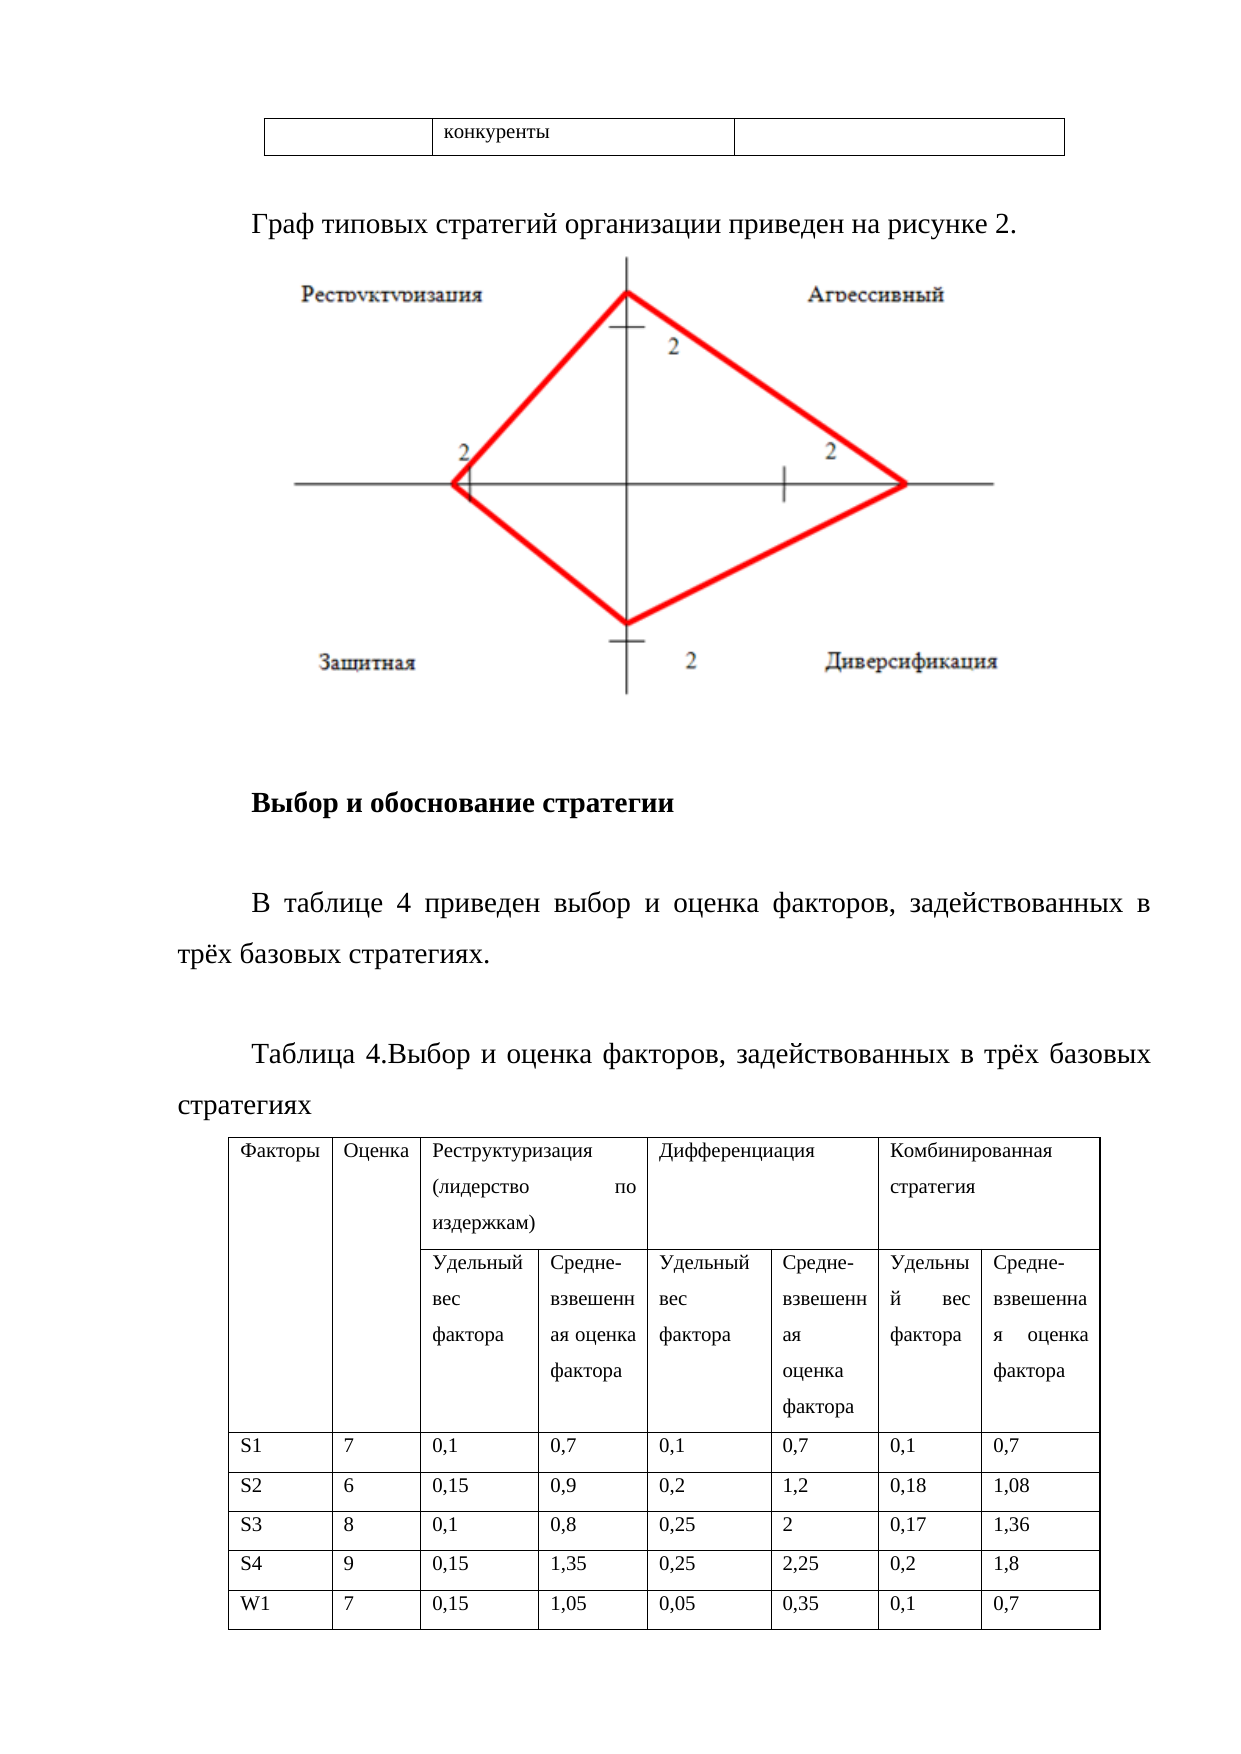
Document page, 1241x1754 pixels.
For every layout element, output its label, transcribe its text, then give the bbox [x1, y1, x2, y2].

text В таблице 4 приведен выбор и оценка факторов, задействованных в трёх базовых стратегиях. [177, 886, 1152, 969]
table_cell 0,1 [421, 1433, 538, 1472]
table_cell 0,35 [772, 1591, 878, 1629]
table_cell 0,1 [421, 1512, 538, 1550]
table_cell 0,05 [648, 1591, 771, 1629]
table_cell 1,2 [772, 1473, 878, 1511]
table_cell W1 [229, 1591, 332, 1629]
table_cell Удельный вес фактора [879, 1250, 981, 1432]
table_cell 8 [333, 1512, 420, 1550]
table_cell 0,7 [982, 1591, 1099, 1629]
table_cell 1,35 [539, 1551, 647, 1590]
table_cell S4 [229, 1551, 332, 1590]
text Таблица 4.Выбор и оценка факторов, задействованных в трёх базовых стратегиях [177, 1037, 1152, 1120]
table_cell S1 [229, 1433, 332, 1472]
table_cell 0,9 [539, 1473, 647, 1511]
table_header Факторы [229, 1138, 332, 1432]
table_cell 0,8 [539, 1512, 647, 1550]
table_cell 0,25 [648, 1551, 771, 1590]
table_cell 1,8 [982, 1551, 1099, 1590]
table_header Комбинированная стратегия [879, 1138, 1099, 1249]
table_cell 0,7 [772, 1433, 878, 1472]
table_cell 0,1 [879, 1591, 981, 1629]
table_cell Средне-взвешенная оценка фактора [539, 1250, 647, 1432]
table_cell 1,05 [539, 1591, 647, 1629]
table_cell 0,15 [421, 1591, 538, 1629]
table_cell S3 [229, 1512, 332, 1550]
table_cell T4 [265, 119, 432, 155]
table_cell 7 [333, 1591, 420, 1629]
table_cell 0,2 [648, 1473, 771, 1511]
table_cell 0,2 [879, 1551, 981, 1590]
table_cell 0,18 [879, 1473, 981, 1511]
table_cell Удельный вес фактора [648, 1250, 771, 1432]
table_header Дифференциация [648, 1138, 878, 1249]
table_cell Средне-взвешенная оценка фактора [982, 1250, 1099, 1432]
table_header Оценка [333, 1138, 420, 1432]
table_cell 6 [333, 1473, 420, 1511]
table_cell 0,7 [982, 1433, 1099, 1472]
table_cell 1,08 [982, 1473, 1099, 1511]
table_cell 0,15 [421, 1551, 538, 1590]
table_cell 0,7 [539, 1433, 647, 1472]
table_cell 0,1 [879, 1433, 981, 1472]
table_cell 2 [772, 1512, 878, 1550]
text Граф типовых стратегий организации приведен на рисунке 2. [177, 207, 1152, 240]
table_cell Удельный вес фактора [421, 1250, 538, 1432]
picture [258, 256, 1017, 718]
table_cell S2 [229, 1473, 332, 1511]
table_cell 0,17 [879, 1512, 981, 1550]
table_cell 0,25 [648, 1512, 771, 1550]
table_cell 2,25 [772, 1551, 878, 1590]
table_cell 0,15 [421, 1473, 538, 1511]
table_cell 0,1 [648, 1433, 771, 1472]
table_cell Средне-взвешенная оценка фактора [772, 1250, 878, 1432]
subtitle Выбор и обоснование стратегии [251, 785, 1152, 818]
table_cell 1,36 [982, 1512, 1099, 1550]
table_header Реструктуризация (лидерство по издержкам) [421, 1138, 647, 1249]
table_cell 9 [333, 1551, 420, 1590]
table_cell 7 [333, 1433, 420, 1472]
